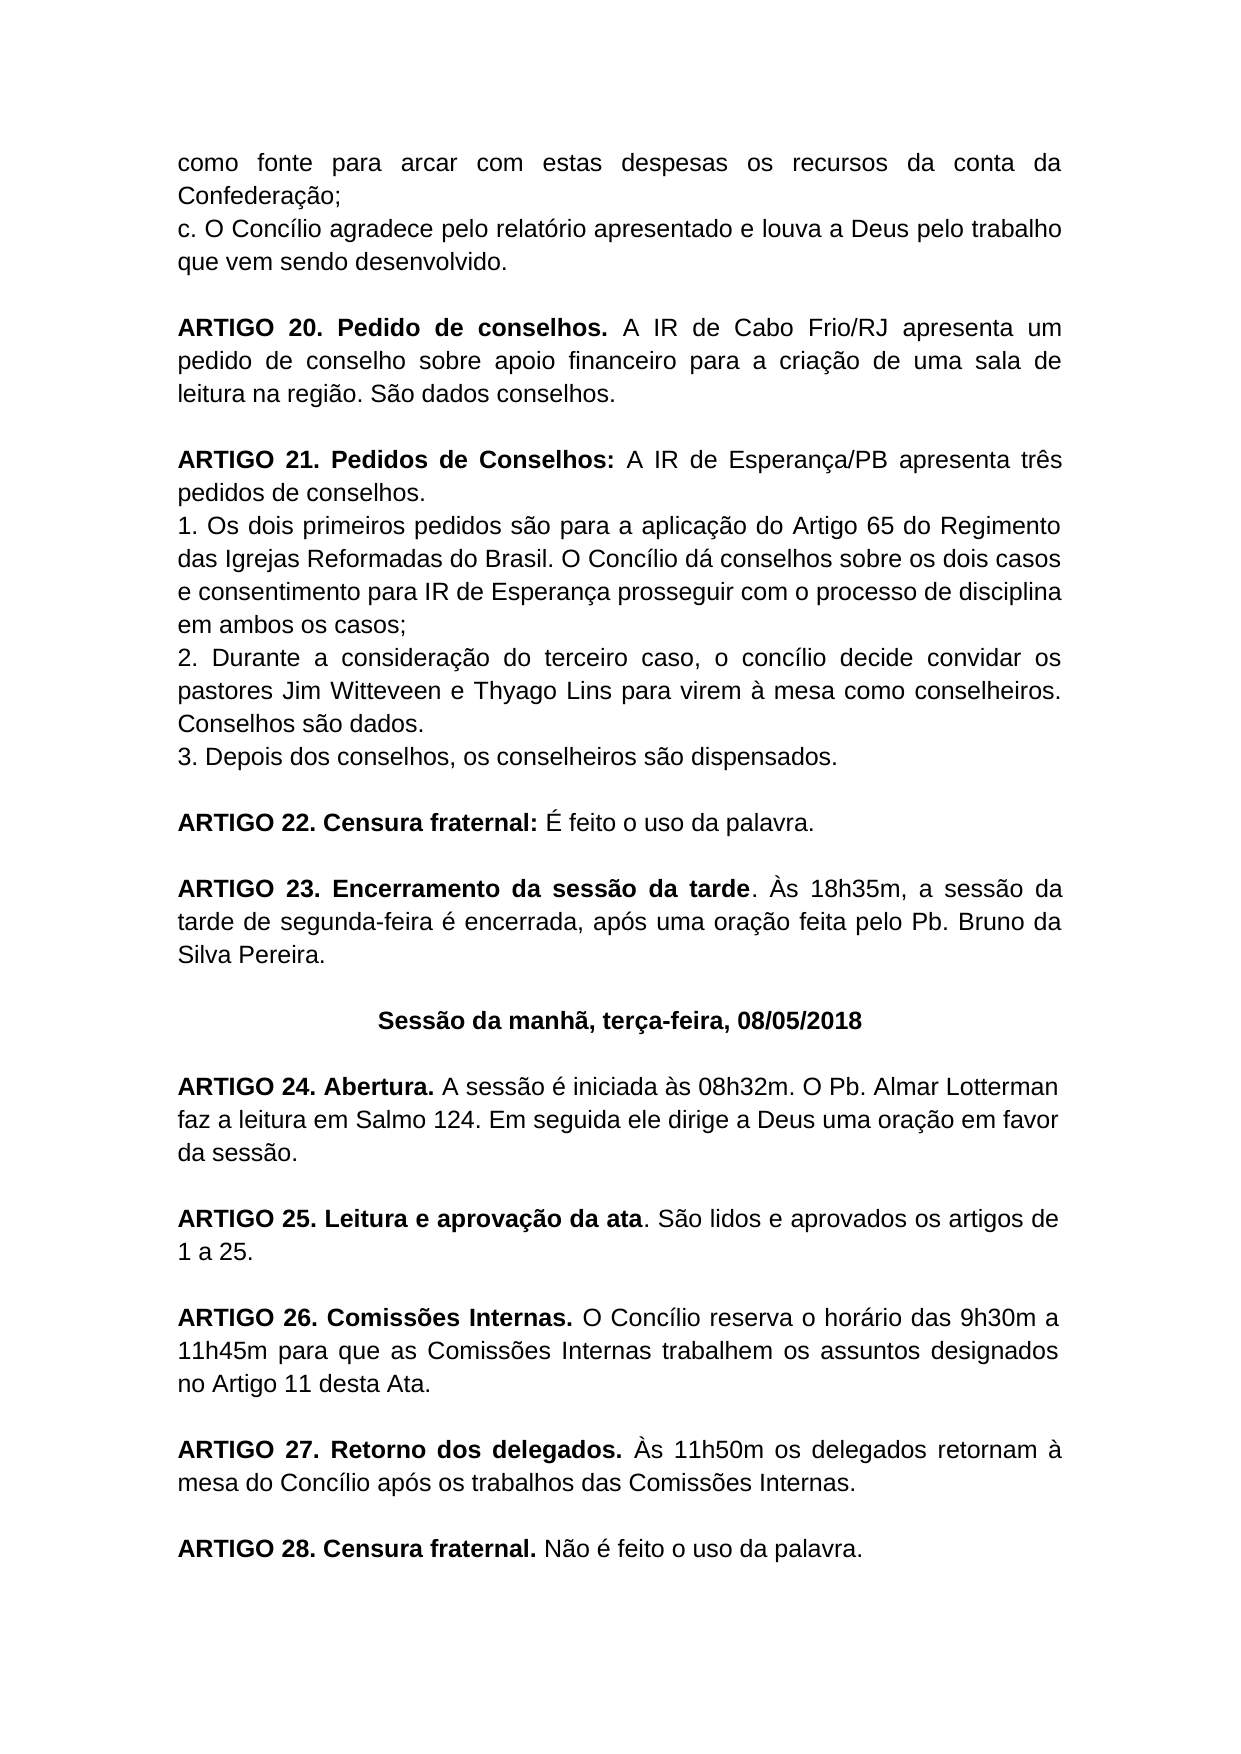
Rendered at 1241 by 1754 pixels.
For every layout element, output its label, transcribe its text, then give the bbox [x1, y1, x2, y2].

text ARTIGO 20. Pedido de conselhos. A IR de Cabo Frio/RJ apresenta um pedido de conselho sobre apoio financeiro para a criação de uma sala de leitura na região. São dados conselhos. [177, 313, 1063, 407]
text ARTIGO 27. Retorno dos delegados. Às 11h50m os delegados retornam à mesa do Concílio após os trabalhos das Comissões Internas. [177, 1435, 1063, 1497]
text c. O Concílio agradece pelo relatório apresentado e louva a Deus pelo trabalho que vem sendo desenvolvido. [177, 214, 1063, 275]
text 3. Depois dos conselhos, os conselheiros são dispensados. [177, 742, 1063, 771]
text ARTIGO 24. Abertura. A sessão é iniciada às 08h32m. O Pb. Almar Lotterman faz a leitura em Salmo 124. Em seguida ele dirige a Deus uma oração em favor da sessão. [177, 1072, 1060, 1167]
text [177, 148, 1063, 209]
text ARTIGO 26. Comissões Internas. O Concílio reserva o horário das 9h30m a 11h45m para que as Comissões Internas trabalhem os assuntos designados no Artigo 11 desta Ata. [177, 1303, 1060, 1398]
text ARTIGO 28. Censura fraternal. Não é feito o uso da palavra. [177, 1534, 1063, 1563]
text ARTIGO 23. Encerramento da sessão da tarde. Às 18h35m, a sessão da tarde de segunda-feira é encerrada, após uma oração feita pelo Pb. Bruno da Silva Pereira. [177, 874, 1063, 969]
text ARTIGO 25. Leitura e aprovação da ata. São lidos e aprovados os artigos de 1 a 25. [177, 1204, 1060, 1266]
text Sessão da manhã, terça-feira, 08/05/2018 [177, 1006, 1063, 1035]
text 2. Durante a consideração do terceiro caso, o concílio decide convidar os pastores Jim Witteveen e Thyago Lins para virem à mesa como conselheiros. Conselhos são dados. [177, 643, 1063, 738]
text ARTIGO 21. Pedidos de Conselhos: A IR de Esperança/PB apresenta três pedidos de conselhos. [177, 445, 1063, 507]
text ARTIGO 22. Censura fraternal: É feito o uso da palavra. [177, 808, 1063, 837]
text 1. Os dois primeiros pedidos são para a aplicação do Artigo 65 do Regimento das Igrejas Reformadas do Brasil. O Concílio dá conselhos sobre os dois casos e consentimento para IR de Esperança prosseguir com o processo de disciplina em ambos os casos; [177, 511, 1063, 639]
